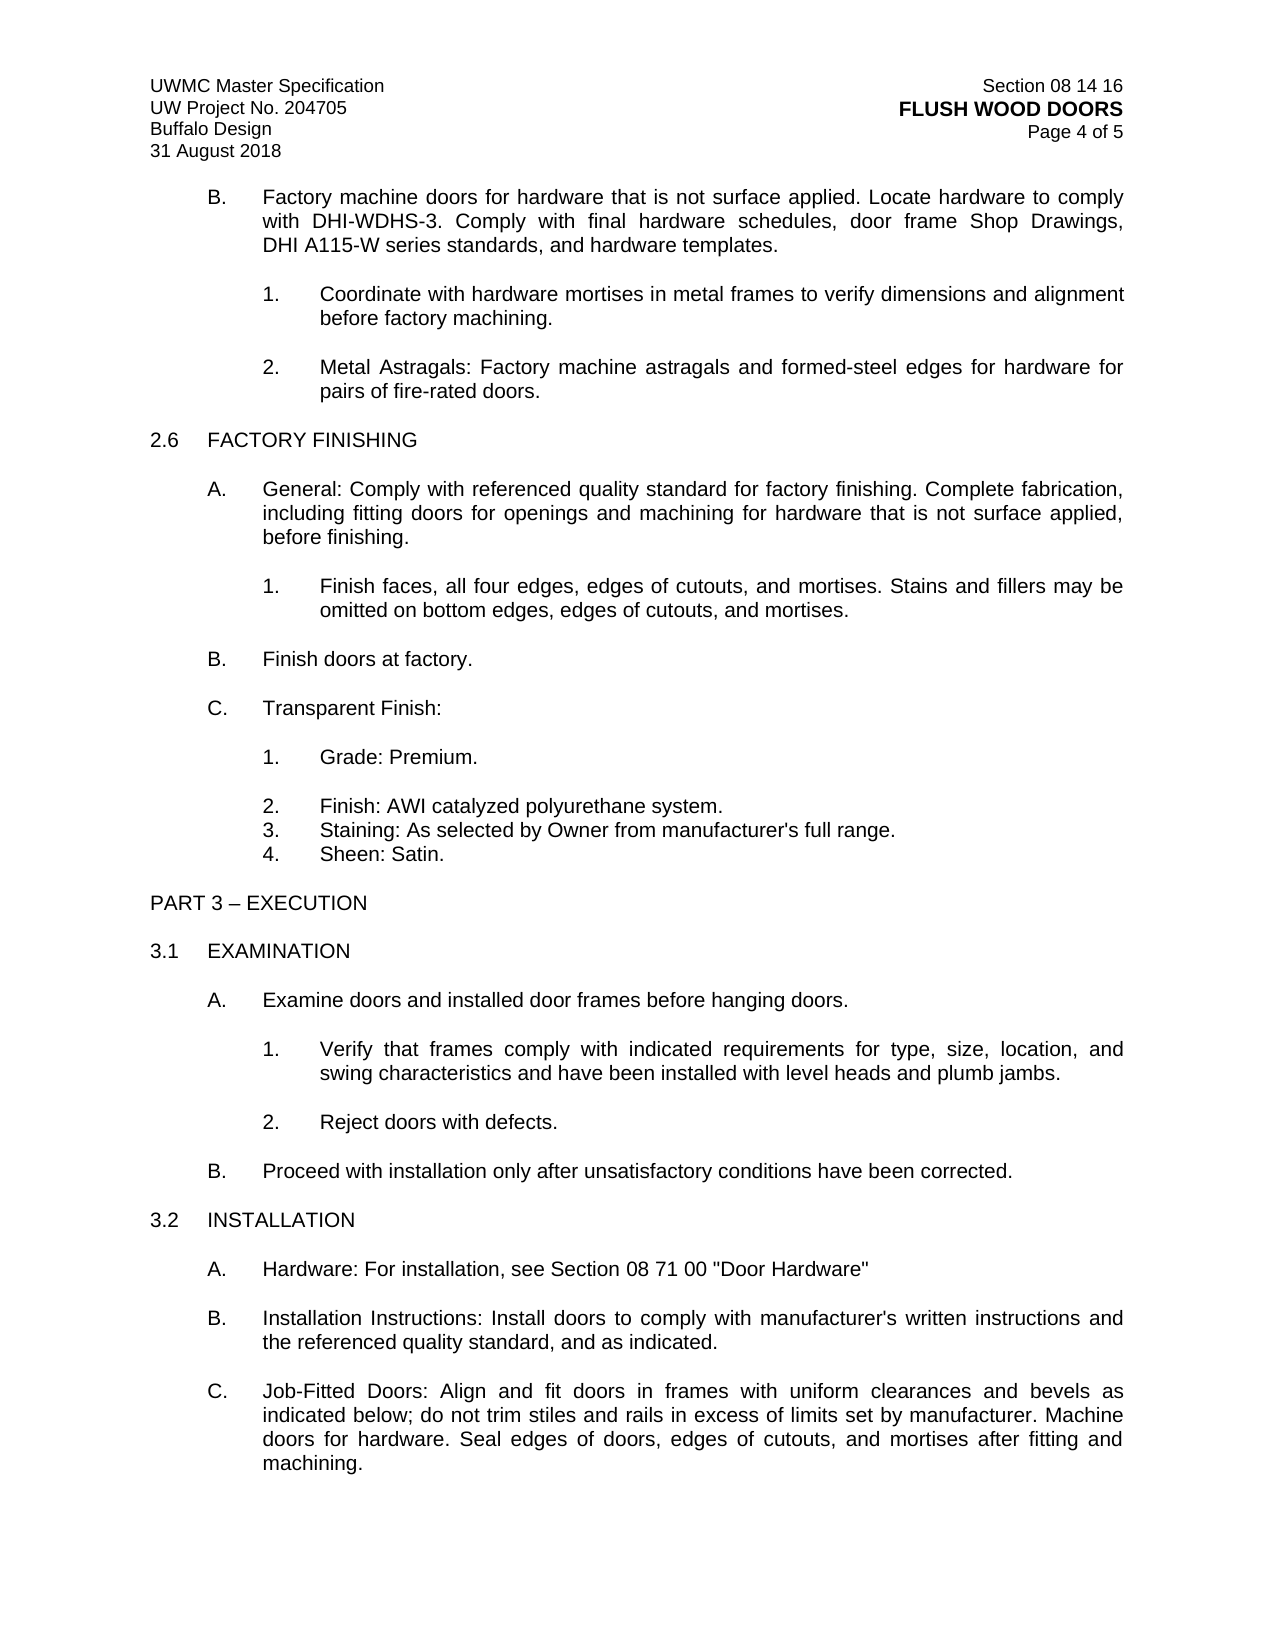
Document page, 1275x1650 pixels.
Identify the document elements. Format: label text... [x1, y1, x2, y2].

list Grade: Premium. [262, 744, 1125, 768]
list Metal Astragals: Factory machine astragals and formed-steel edges for hardware for pairs of fire-rated doors. [262, 355, 1125, 403]
list Finish faces, all four edges, edges of cutouts, and mortises. Stains and fillers may be omitted on bottom edges, edges of cutouts, and mortises. [262, 574, 1125, 622]
list EXECUTION [150, 890, 1125, 914]
list INSTALLATION [150, 1208, 1125, 1232]
list Sheen: Satin. [262, 841, 1125, 865]
list Proceed with installation only after unsatisfactory conditions have been corrected. [207, 1159, 1125, 1183]
list General: Comply with referenced quality standard for factory finishing. Complete fabrication, including fitting doors for openings and machining for hardware that is not surface applied, before finishing. [207, 477, 1125, 549]
list Transparent Finish: [207, 696, 1125, 719]
list Reject doors with defects. [262, 1110, 1125, 1134]
list Hardware: For installation, see Section 08 71 00 "Door Hardware" [207, 1257, 1125, 1281]
list Staining: As selected by Owner from manufacturer's full range. [262, 817, 1125, 841]
list Job-Fitted Doors: Align and fit doors in frames with uniform clearances and bevels as indicated below; do not trim stiles and rails in excess of limits set by manufacturer. Machine doors for hardware. Seal edges of doors, edges of cutouts, and mortises after fitting and machining. [207, 1379, 1125, 1475]
list Installation Instructions: Install doors to comply with manufacturer's written instructions and the referenced quality standard, and as indicated. [207, 1306, 1125, 1354]
list Verify that frames comply with indicated requirements for type, size, location, and swing characteristics and have been installed with level heads and plumb jambs. [262, 1037, 1125, 1085]
list EXAMINATION [150, 939, 1125, 963]
list FACTORY FINISHING [150, 428, 1125, 452]
list Finish: AWI catalyzed polyurethane system. [262, 793, 1125, 817]
list Examine doors and installed door frames before hanging doors. [207, 988, 1125, 1012]
list Finish doors at factory. [207, 647, 1125, 671]
list Factory machine doors for hardware that is not surface applied. Locate hardware to comply with DHI-WDHS-3. Comply with final hardware schedules, door frame Shop Drawings, DHI A115-W series standards, and hardware templates. [207, 185, 1125, 257]
list Coordinate with hardware mortises in metal frames to verify dimensions and alignment before factory machining. [262, 282, 1125, 330]
